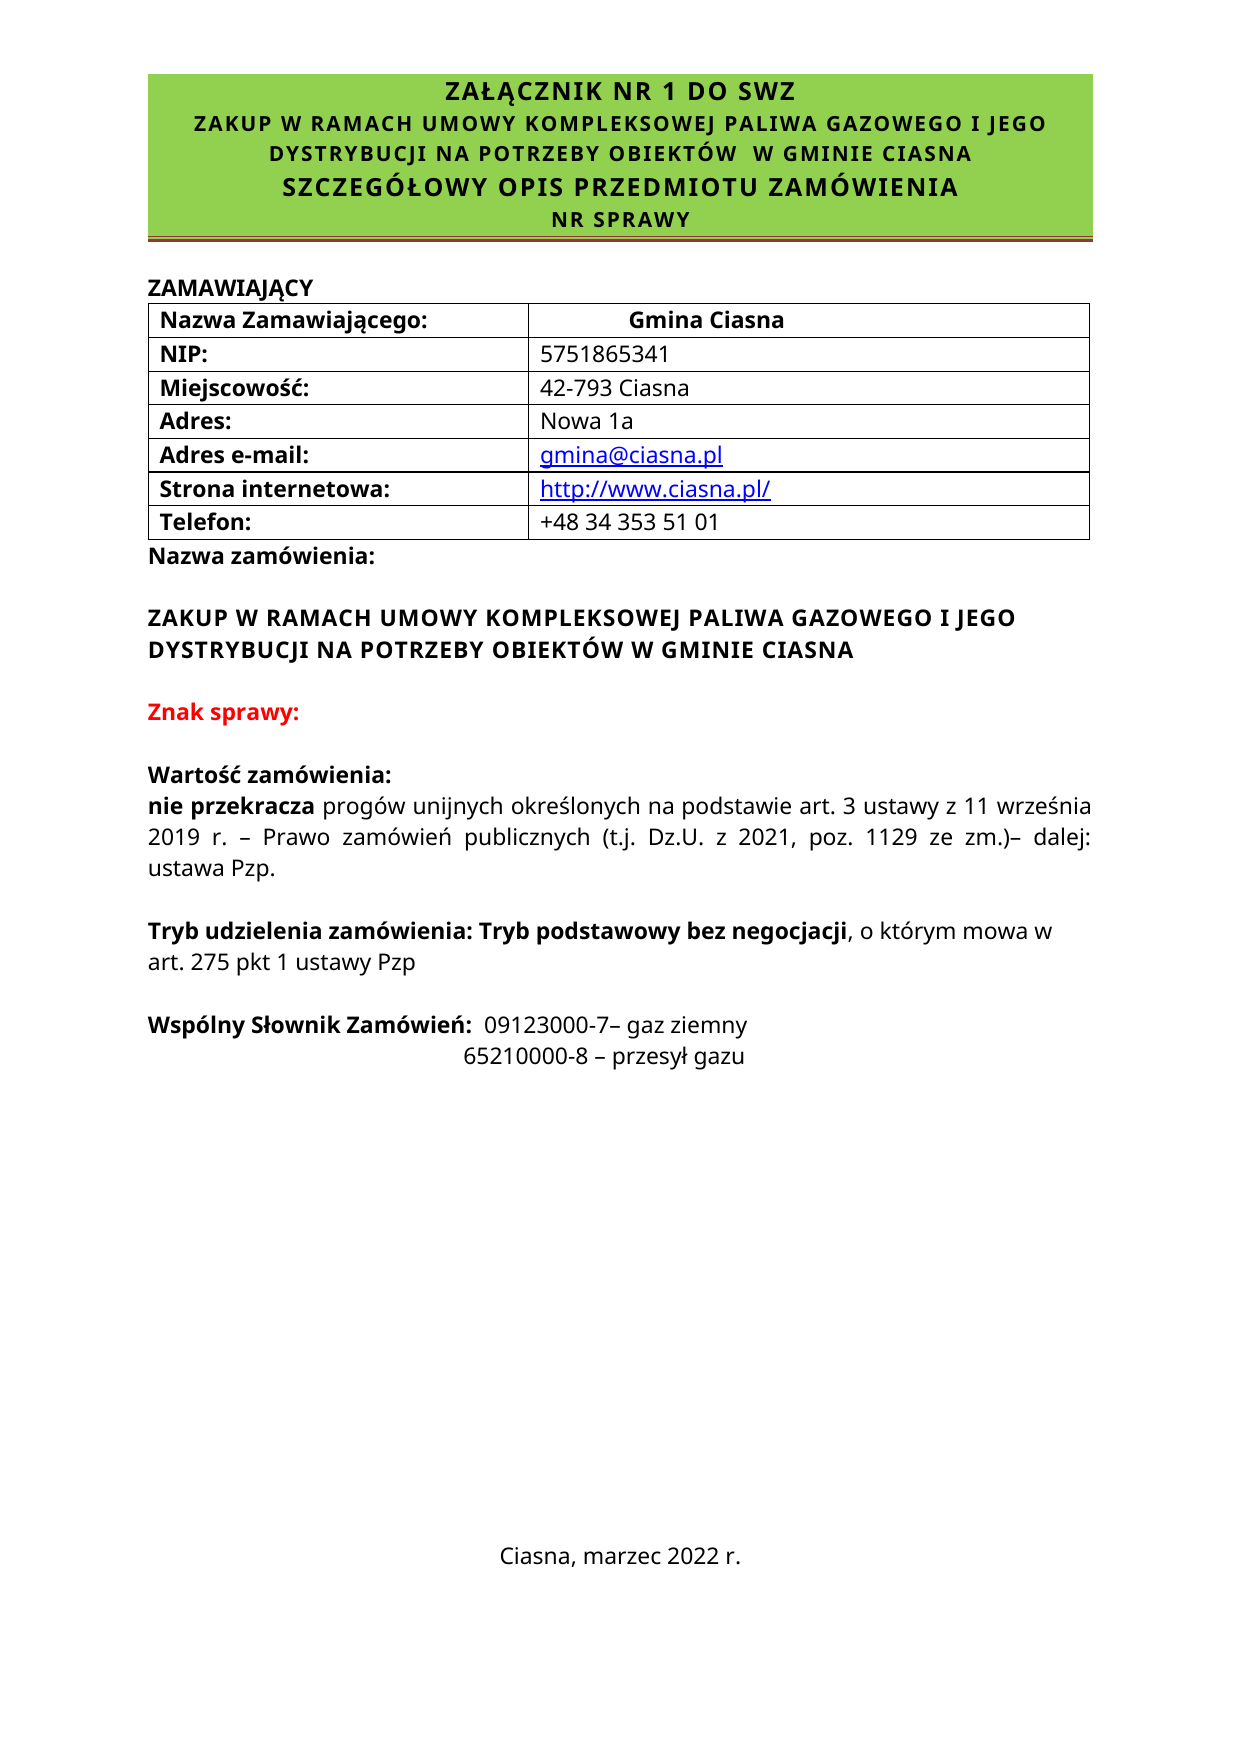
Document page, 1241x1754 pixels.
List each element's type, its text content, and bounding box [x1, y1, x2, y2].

text Tryb udzielenia zamówienia: Tryb podstawowy bez negocjacji, o którym mowa w art. 275 pkt 1 ustawy Pzp [148, 915, 1093, 977]
table_cell http://www.ciasna.pl/ [529, 473, 1089, 505]
text Wartość zamówienia: [148, 758, 1093, 790]
table_cell Nowa 1a [529, 405, 1089, 438]
text ZAKUP W RAMACH UMOWY KOMPLEKSOWEJ PALIWA GAZOWEGO I JEGO DYSTRYBUCJI NA POTRZEBY OBIEKTÓW W GMINIE CIASNA [148, 602, 1093, 665]
table_cell +48 34 353 51 01 [529, 506, 1089, 539]
table_cell Miejscowość: [149, 372, 528, 404]
table_cell Strona internetowa: [149, 473, 528, 505]
text Nazwa zamówienia: [148, 540, 1093, 571]
text nie przekracza progów unijnych określonych na podstawie art. 3 ustawy z 11 września 2019 r. – Prawo zamówień publicznych (t.j. Dz.U. z 2021, poz. 1129 ze zm.)– dalej: ustawa Pzp. [148, 790, 1093, 883]
table_header Gmina Ciasna [529, 304, 1089, 337]
text Ciasna, marzec 2022 r. [148, 1540, 1093, 1571]
text ZAMAWIAJĄCY [148, 272, 1093, 303]
table_cell Adres: [149, 405, 528, 438]
table_cell Adres e-mail: [149, 439, 528, 471]
table_cell 42-793 Ciasna [529, 372, 1089, 404]
table_cell NIP: [149, 338, 528, 371]
table_cell gmina@ciasna.pl [529, 439, 1089, 471]
text Wspólny Słownik Zamówień: 09123000-7– gaz ziemny [148, 1008, 1093, 1040]
table_header Nazwa Zamawiającego: [149, 304, 528, 337]
table_cell 5751865341 [529, 338, 1089, 371]
text 65210000-8 – przesył gazu [148, 1040, 1093, 1071]
text Znak sprawy: [148, 696, 1093, 727]
table_cell Telefon: [149, 506, 528, 539]
